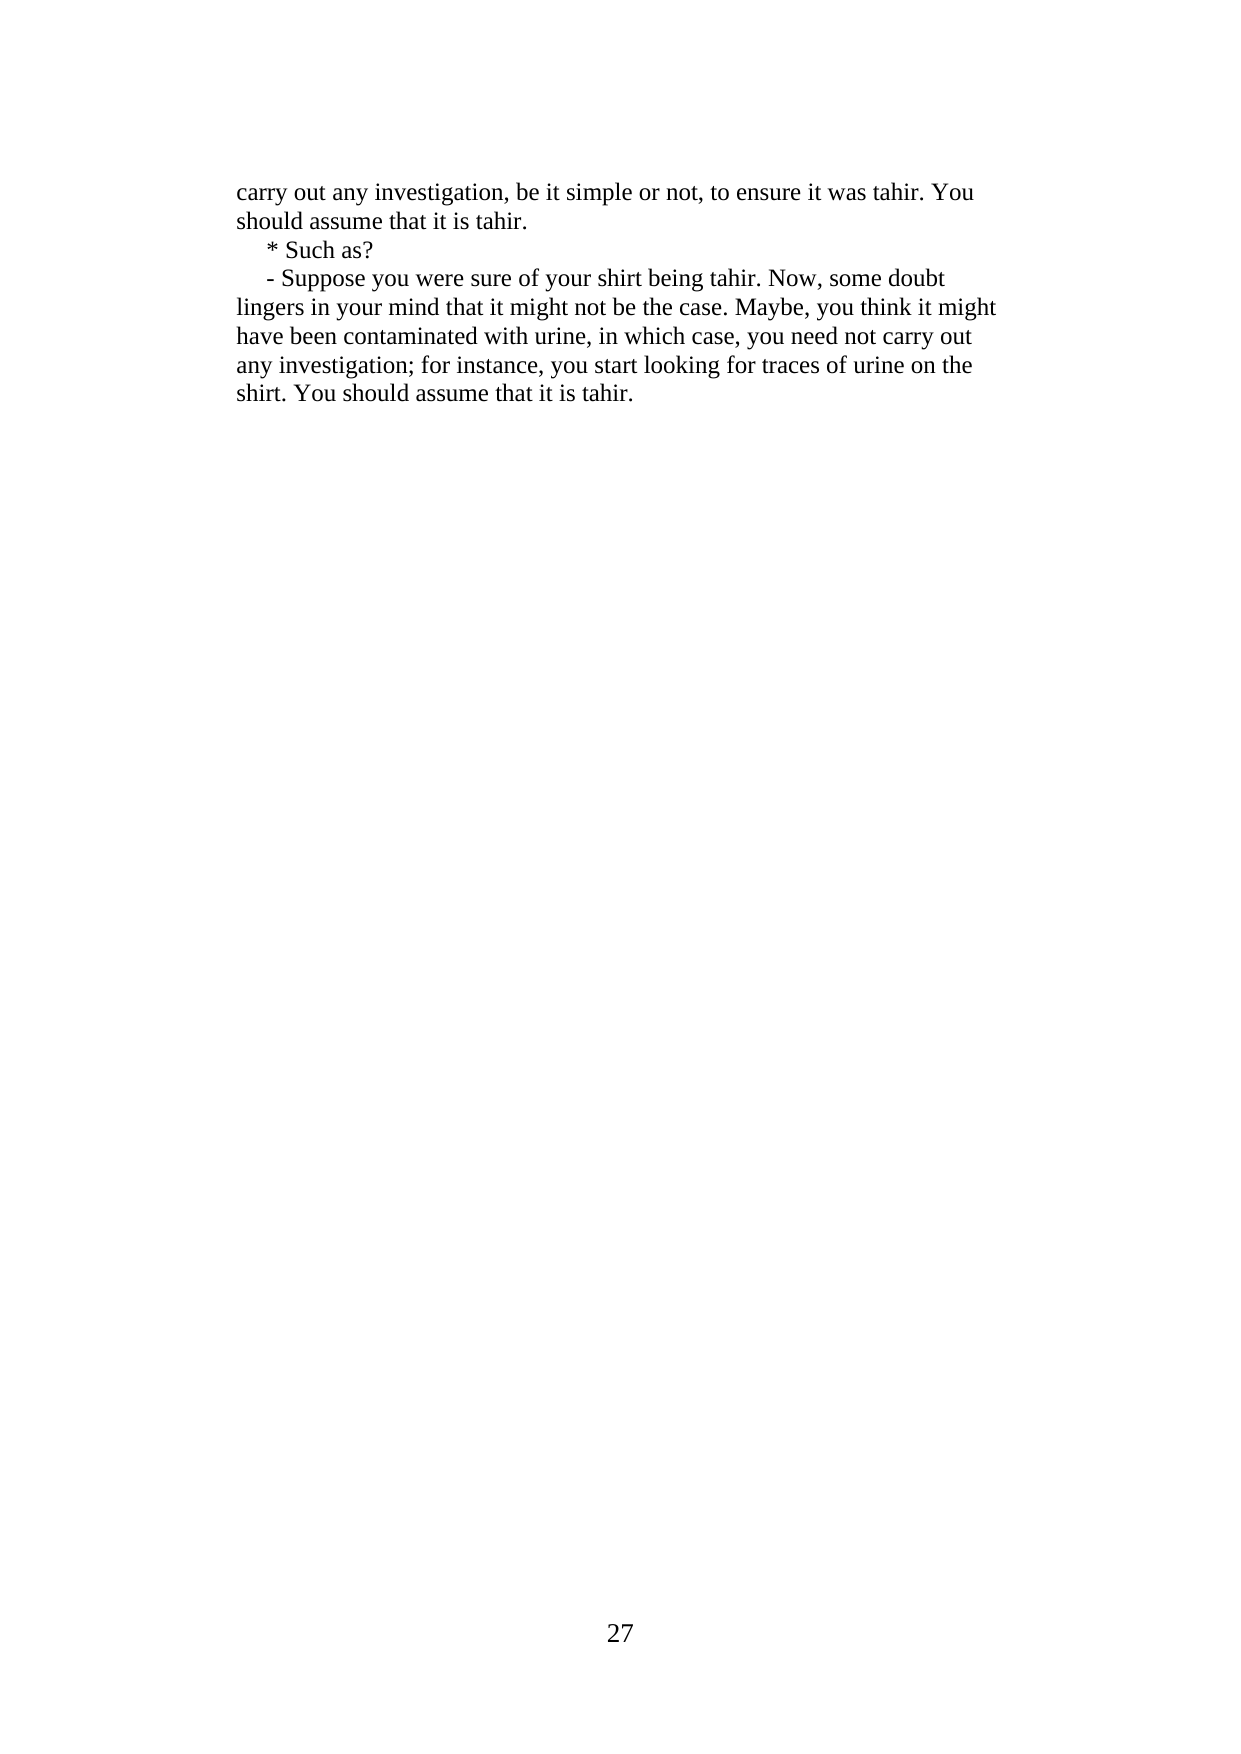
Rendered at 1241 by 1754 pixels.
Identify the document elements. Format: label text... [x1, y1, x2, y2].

text * Such as? [236, 235, 1004, 263]
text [236, 177, 1004, 235]
text - Suppose you were sure of your shirt being tahir. Now, some doubt lingers in your mind that it might not be the case. Maybe, you think it might have been contaminated with urine, in which case, you need not carry out any investigation; for instance, you start looking for traces of urine on the shirt. You should assume that it is tahir. [236, 263, 1004, 407]
